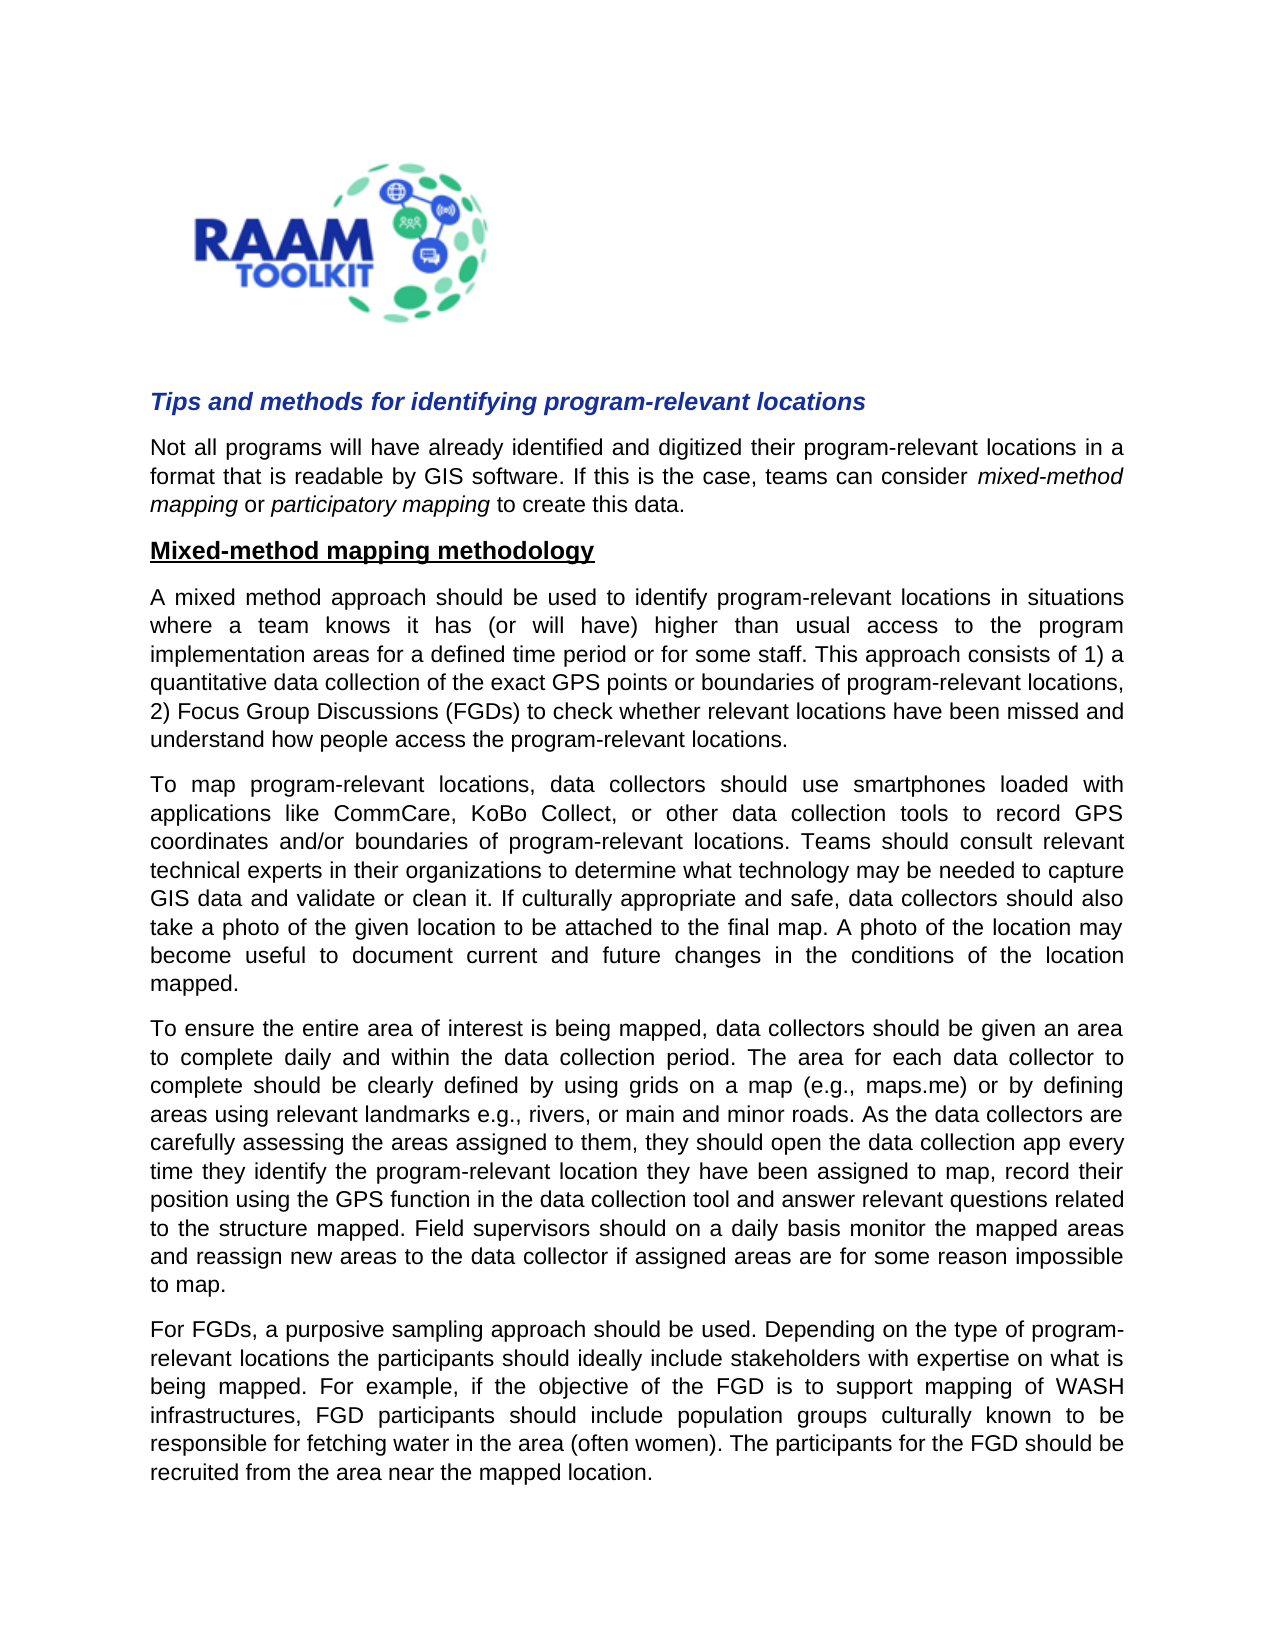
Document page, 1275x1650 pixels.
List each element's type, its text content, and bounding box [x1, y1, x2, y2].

text To ensure the entire area of interest is being mapped, data collectors should be given an area to complete daily and within the data collection period. The area for each data collector to complete should be clearly defined by using grids on a map (e.g., maps.me) or by defining areas using relevant landmarks e.g., rivers, or main and minor roads. As the data collectors are carefully assessing the areas assigned to them, they should open the data collection app every time they identify the program-relevant location they have been assigned to map, record their position using the GPS function in the data collection tool and answer relevant questions related to the structure mapped. Field supervisors should on a daily basis monitor the mapped areas and reassign new areas to the data collector if assigned areas are for some reason impossible to map. [150, 1015, 1125, 1298]
text To map program-relevant locations, data collectors should use smartphones loaded with applications like CommCare, KoBo Collect, or other data collection tools to record GPS coordinates and/or boundaries of program-relevant locations. Teams should consult relevant technical experts in their organizations to determine what technology may be needed to capture GIS data and validate or clean it. If culturally appropriate and safe, data collectors should also take a photo of the given location to be attached to the final map. A photo of the location may become useful to document current and future changes in the conditions of the location mapped. [150, 771, 1125, 997]
text Mixed-method mapping methodology [150, 536, 1125, 565]
text For FGDs, a purposive sampling approach should be used. Depending on the type of program-relevant locations the participants should ideally include stakeholders with expertise on what is being mapped. For example, if the objective of the FGD is to support mapping of WASH infrastructures, FGD participants should include population groups culturally known to be responsible for fetching water in the area (often women). The participants for the FGD should be recruited from the area near the mapped location. [150, 1316, 1125, 1485]
text A mixed method approach should be used to identify program-relevant locations in situations where a team knows it has (or will have) higher than usual access to the program implementation areas for a defined time period or for some staff. This approach consists of 1) a quantitative data collection of the exact GPS points or boundaries of program-relevant locations, 2) Focus Group Discussions (FGDs) to check whether relevant locations have been missed and understand how people access the program-relevant locations. [150, 584, 1125, 752]
text Tips and methods for identifying program-relevant locations [150, 387, 1125, 415]
text Not all programs will have already identified and digitized their program-relevant locations in a format that is readable by GIS software. If this is the case, teams can consider mixed-method mapping or participatory mapping to create this data. [150, 434, 1125, 517]
